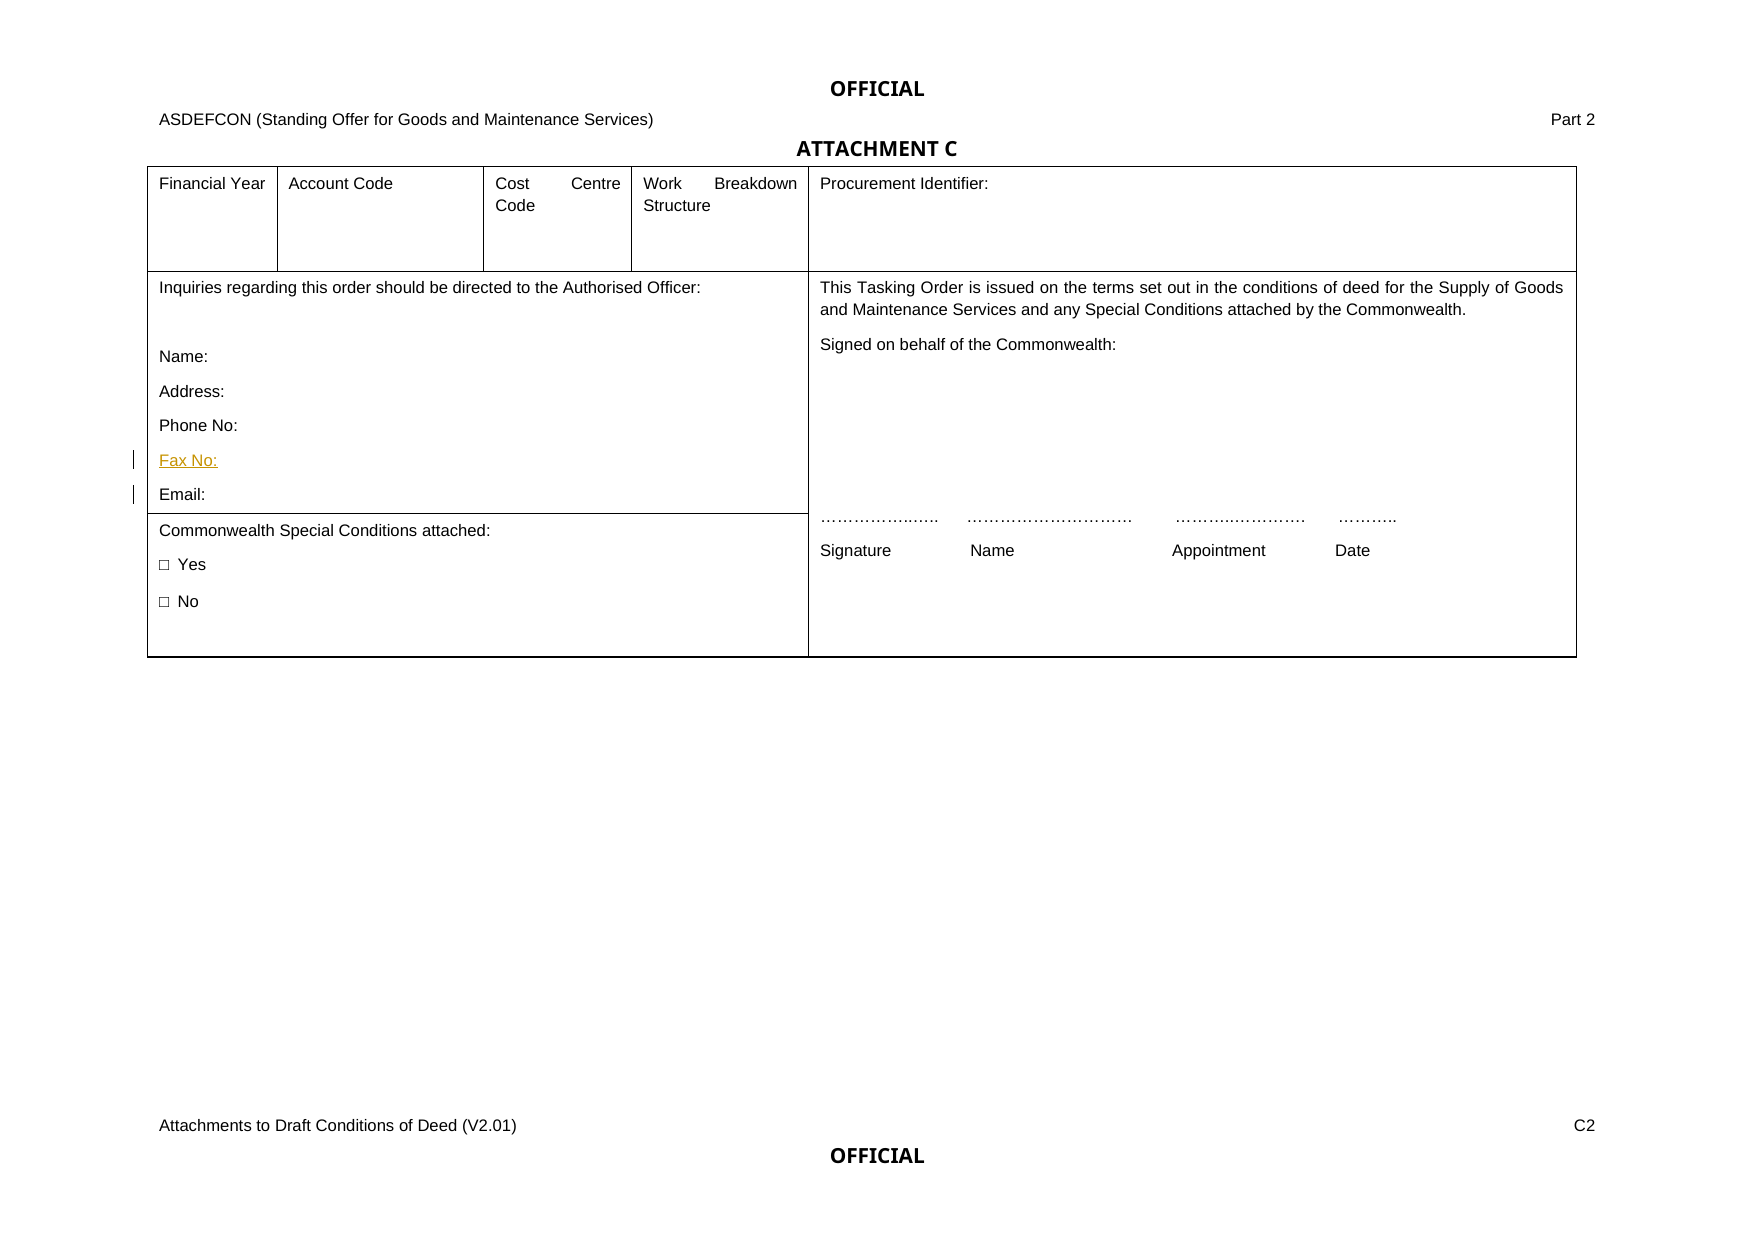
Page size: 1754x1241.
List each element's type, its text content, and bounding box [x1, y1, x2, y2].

table_cell Account Code [278, 167, 483, 271]
table_cell Inquiries regarding this order should be directed to the Authorised Officer: Name: Address: Phone No: Email: [148, 272, 808, 513]
table_cell Procurement Identifier: [809, 167, 1576, 271]
table_cell Commonwealth Special Conditions attached: □ Yes □ No [148, 514, 808, 656]
table_cell Cost Centre Code [484, 167, 631, 271]
table_cell Financial Year [148, 167, 277, 271]
table_cell Work Breakdown Structure [632, 167, 808, 271]
table_cell This Tasking Order is issued on the terms set out in the conditions of deed for the Supply of Goods and Maintenance Services and any Special Conditions attached by the Commonwealth. Signed on behalf of the Commonwealth: ……………..….. ………………………… ………..…………. ……….. Signature Name Appointment Date [809, 272, 1576, 656]
